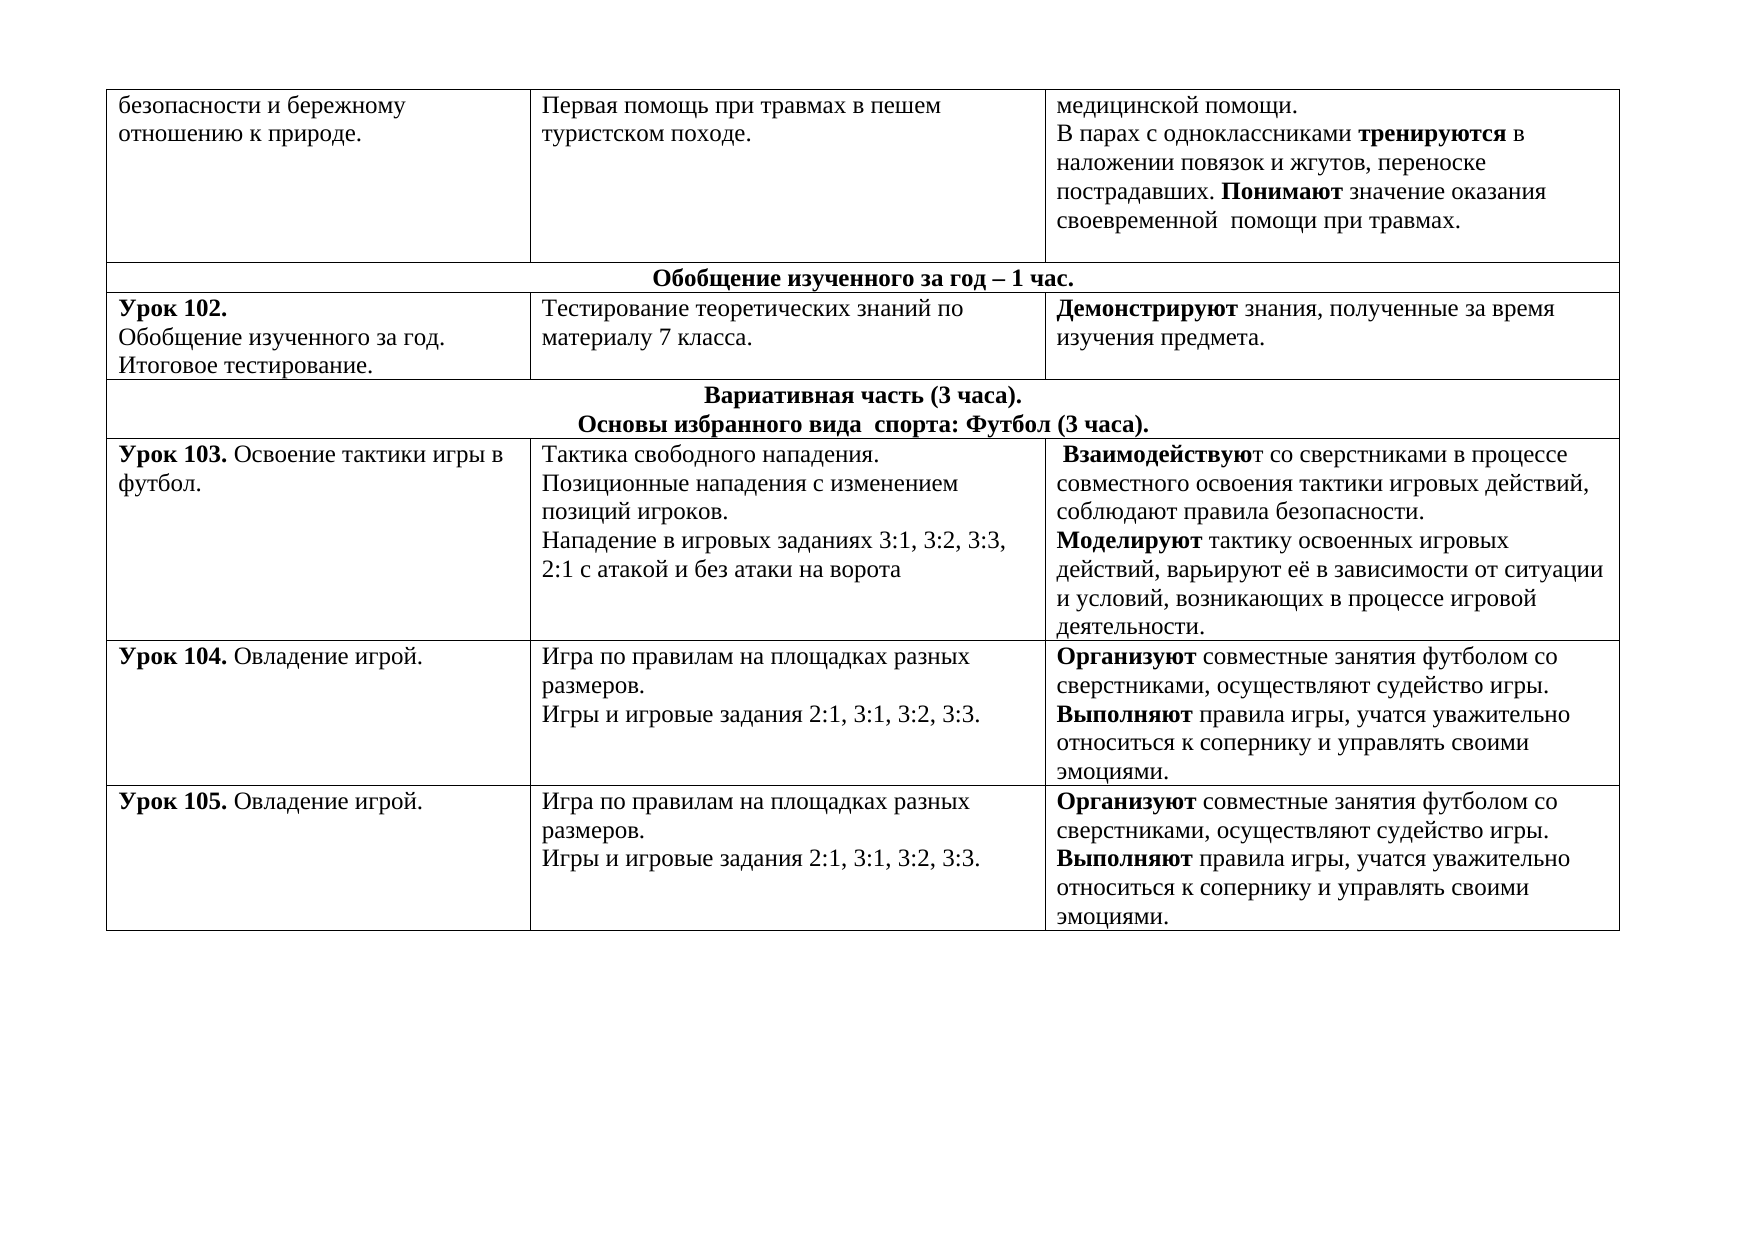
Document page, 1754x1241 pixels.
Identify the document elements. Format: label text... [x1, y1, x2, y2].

table_cell Урок 105. Овладение игрой. [107, 786, 530, 930]
table_cell Демонстрируют знания, полученные за время изучения предмета. [1046, 293, 1619, 379]
table_cell Урок 103. Освоение тактики игры в футбол. [107, 439, 530, 640]
table_cell Организуют совместные занятия футболом со сверстниками, осуществляют судейство игры. Выполняют правила игры, учатся уважительно относиться к сопернику и управлять своими эмоциями. [1046, 786, 1619, 930]
table_cell Взаимодействуют со сверстниками в процессе совместного освоения тактики игровых действий, соблюдают правила безопасности. Моделируют тактику освоенных игровых действий, варьируют её в зависимости от ситуации и условий, возникающих в процессе игровой деятельности. [1046, 439, 1619, 640]
table_cell Обобщение изученного за год – 1 час. [107, 263, 1619, 292]
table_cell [107, 90, 530, 262]
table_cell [1046, 90, 1619, 262]
table_cell Игра по правилам на площадках разных размеров. Игры и игровые задания 2:1, 3:1, 3:2, 3:3. [531, 641, 1045, 785]
table_cell Урок 102. Обобщение изученного за год. Итоговое тестирование. [107, 293, 530, 379]
table_cell Игра по правилам на площадках разных размеров. Игры и игровые задания 2:1, 3:1, 3:2, 3:3. [531, 786, 1045, 930]
table_cell Тактика свободного нападения. Позиционные нападения с изменением позиций игроков. Нападение в игровых заданиях 3:1, 3:2, 3:3, 2:1 с атакой и без атаки на ворота [531, 439, 1045, 640]
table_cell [531, 90, 1045, 262]
table_cell Урок 104. Овладение игрой. [107, 641, 530, 785]
table_cell Вариативная часть (3 часа). Основы избранного вида спорта: Футбол (3 часа). [107, 380, 1619, 438]
table_cell Организуют совместные занятия футболом со сверстниками, осуществляют судейство игры. Выполняют правила игры, учатся уважительно относиться к сопернику и управлять своими эмоциями. [1046, 641, 1619, 785]
table_cell Тестирование теоретических знаний по материалу 7 класса. [531, 293, 1045, 379]
